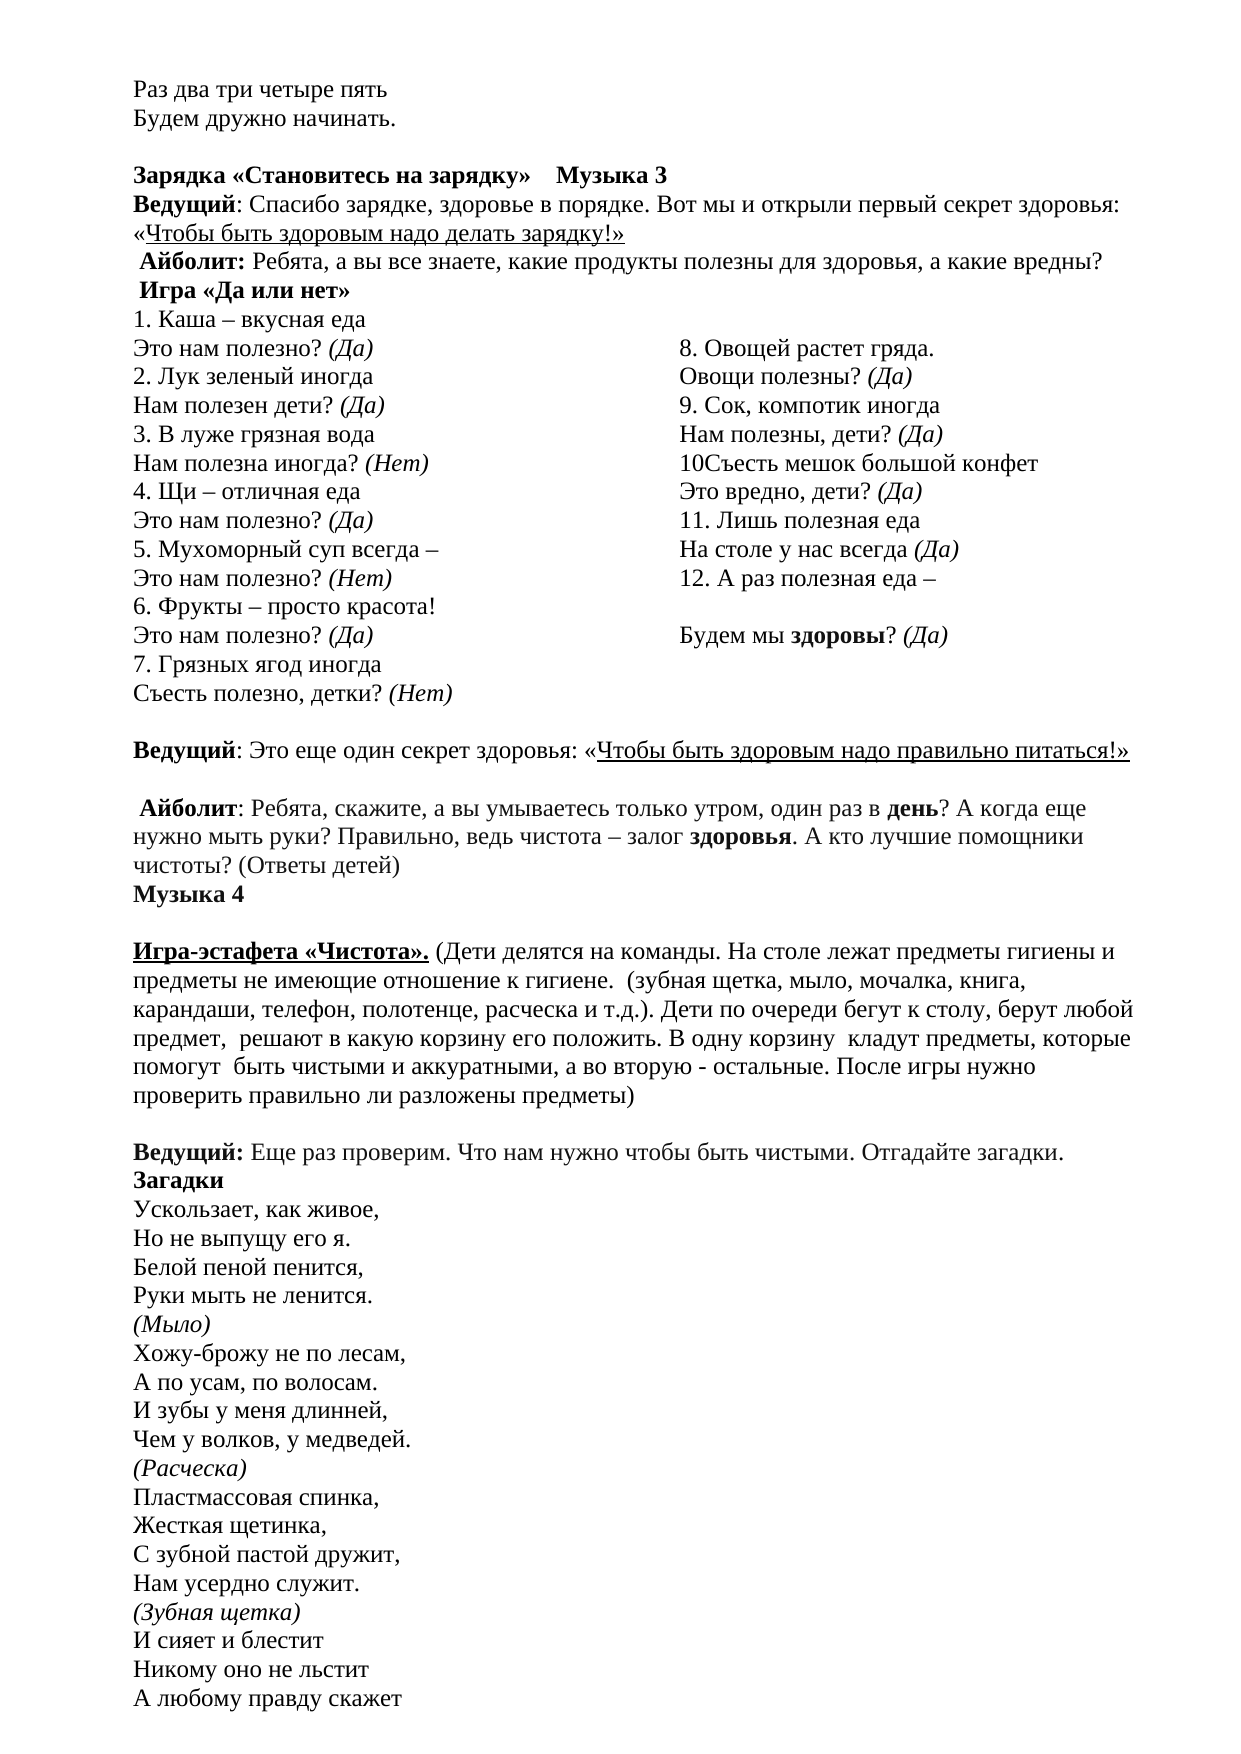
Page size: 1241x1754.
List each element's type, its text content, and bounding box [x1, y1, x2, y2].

text 6. Фрукты – просто красота! [133, 591, 605, 620]
text Нам полезны, дети? (Да) [679, 419, 1152, 448]
text Это нам полезно? (Нет) [133, 563, 605, 591]
text Нам полезна иногда? (Нет) [133, 448, 605, 476]
text Овощи полезны? (Да) [679, 361, 1152, 390]
text Загадки [133, 1166, 1152, 1194]
text Хожу-брожу не по лесам, А по усам, по волосам. И зубы у меня длинней, Чем у волков, у медведей. (Расческа) [133, 1338, 1152, 1482]
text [133, 74, 1152, 131]
text Игра-эстафета «Чистота». (Дети делятся на команды. На столе лежат предметы гигиены и предметы не имеющие отношение к гигиене. (зубная щетка, мыло, мочалка, книга, карандаши, телефон, полотенце, расческа и т.д.). Дети по очереди бегут к столу, берут любой предмет, решают в какую корзину его положить. В одну корзину кладут предметы, которые помогут быть чистыми и аккуратными, а во вторую - остальные. После игры нужно проверить правильно ли разложены предметы) [133, 936, 1152, 1137]
text 7. Грязных ягод иногда [133, 649, 605, 678]
text 9. Сок, компотик иногда [679, 390, 1152, 419]
text Это вредно, дети? (Да) [679, 476, 1152, 505]
text Игра «Да или нет» [133, 275, 1152, 304]
text 5. Мухоморный суп всегда – [133, 534, 605, 563]
text 1. Каша – вкусная еда [133, 304, 1152, 333]
text 10Съесть мешок большой конфет [679, 448, 1152, 476]
text Айболит: Ребята, скажите, а вы умываетесь только утром, один раз в день? А когда еще нужно мыть руки? Правильно, ведь чистота – залог здоровья. А кто лучшие помощники чистоты? (Ответы детей) [133, 793, 1152, 879]
text 2. Лук зеленый иногда [133, 361, 605, 390]
text Это нам полезно? (Да) [133, 505, 605, 534]
text Ведущий: Еще раз проверим. Что нам нужно чтобы быть чистыми. Отгадайте загадки. [133, 1137, 1152, 1166]
text Это нам полезно? (Да) [133, 620, 605, 649]
text Зарядка «Становитесь на зарядку» Музыка 3 [133, 160, 1152, 189]
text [133, 1626, 1152, 1712]
text Ускользает, как живое, Но не выпущу его я. Белой пеной пенится, Руки мыть не ленится. (Мыло) [133, 1194, 1152, 1338]
text 11. Лишь полезная еда [679, 505, 1152, 534]
text Музыка 4 [133, 879, 1152, 908]
text Нам полезен дети? (Да) [133, 390, 605, 419]
text Ведущий: Это еще один секрет здоровья: «Чтобы быть здоровым надо правильно питаться!» [133, 735, 1152, 764]
text 8. Овощей растет гряда. [679, 333, 1152, 361]
text 3. В луже грязная вода [133, 419, 605, 448]
text На столе у нас всегда (Да) [679, 534, 1152, 563]
text 4. Щи – отличная еда [133, 476, 605, 505]
text Будем мы здоровы? (Да) [679, 620, 1152, 649]
text Пластмассовая спинка, Жесткая щетинка, С зубной пастой дружит, Нам усердно служит. (Зубная щетка) [133, 1482, 1152, 1626]
text Ведущий: Спасибо зарядке, здоровье в порядке. Вот мы и открыли первый секрет здоровья: «Чтобы быть здоровым надо делать зарядку!» [133, 189, 1152, 246]
text Айболит: Ребята, а вы все знаете, какие продукты полезны для здоровья, а какие вредны? [133, 246, 1152, 275]
text Это нам полезно? (Да) [133, 333, 605, 361]
text 12. А раз полезная еда – [679, 563, 1152, 591]
text Съесть полезно, детки? (Нет) [133, 678, 605, 706]
